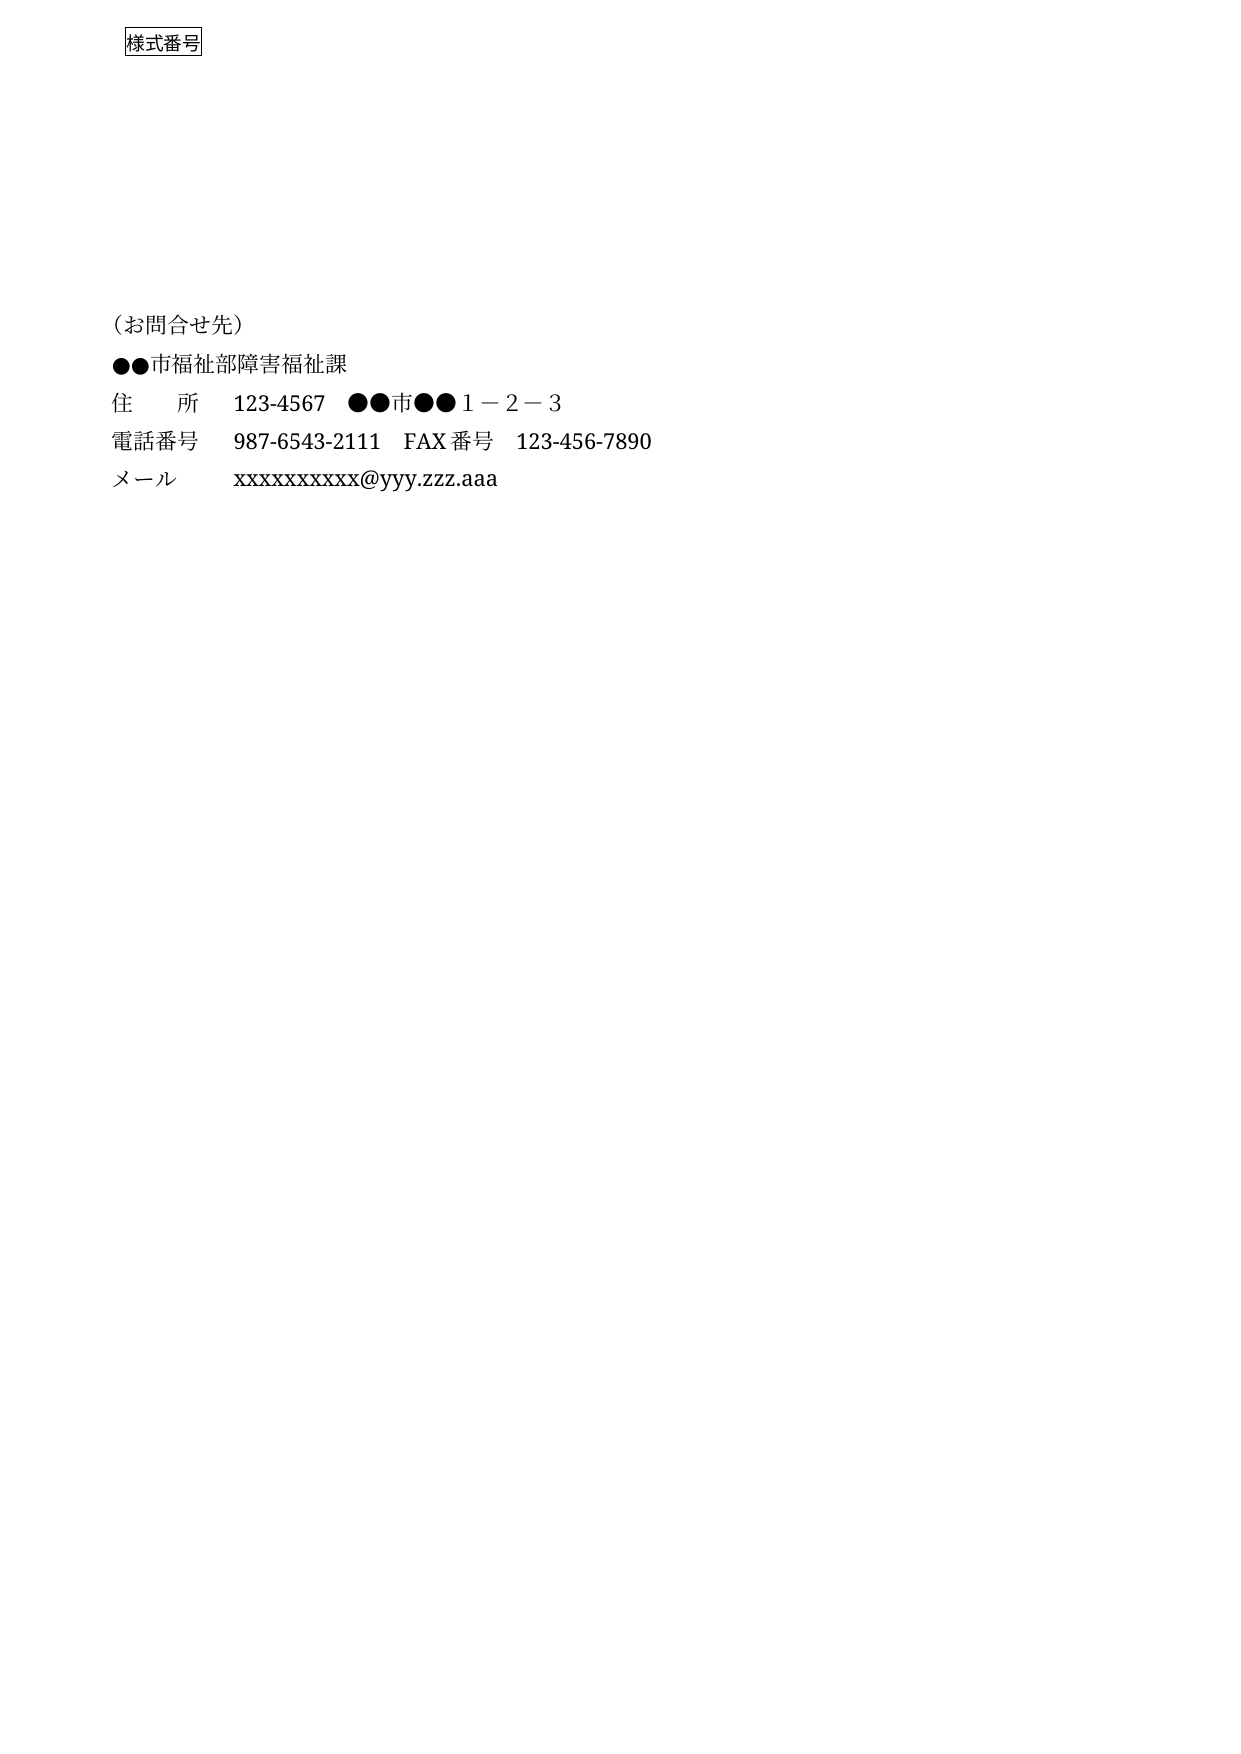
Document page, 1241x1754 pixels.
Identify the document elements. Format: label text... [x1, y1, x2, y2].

table_header （お問合せ先） [100, 305, 986, 343]
table_cell ●●市福祉部障害福祉課 [100, 343, 986, 382]
table_cell 住 所 [100, 382, 233, 420]
table_cell 987-6543-2111 FAX番号 123-456-7890 xxxxxxxxxx@yyy.zzz.aaa [233, 420, 986, 496]
table_cell 電話番号 メール [100, 420, 233, 496]
table_cell 123-4567 ●●市●●１－２－３ [233, 382, 986, 420]
